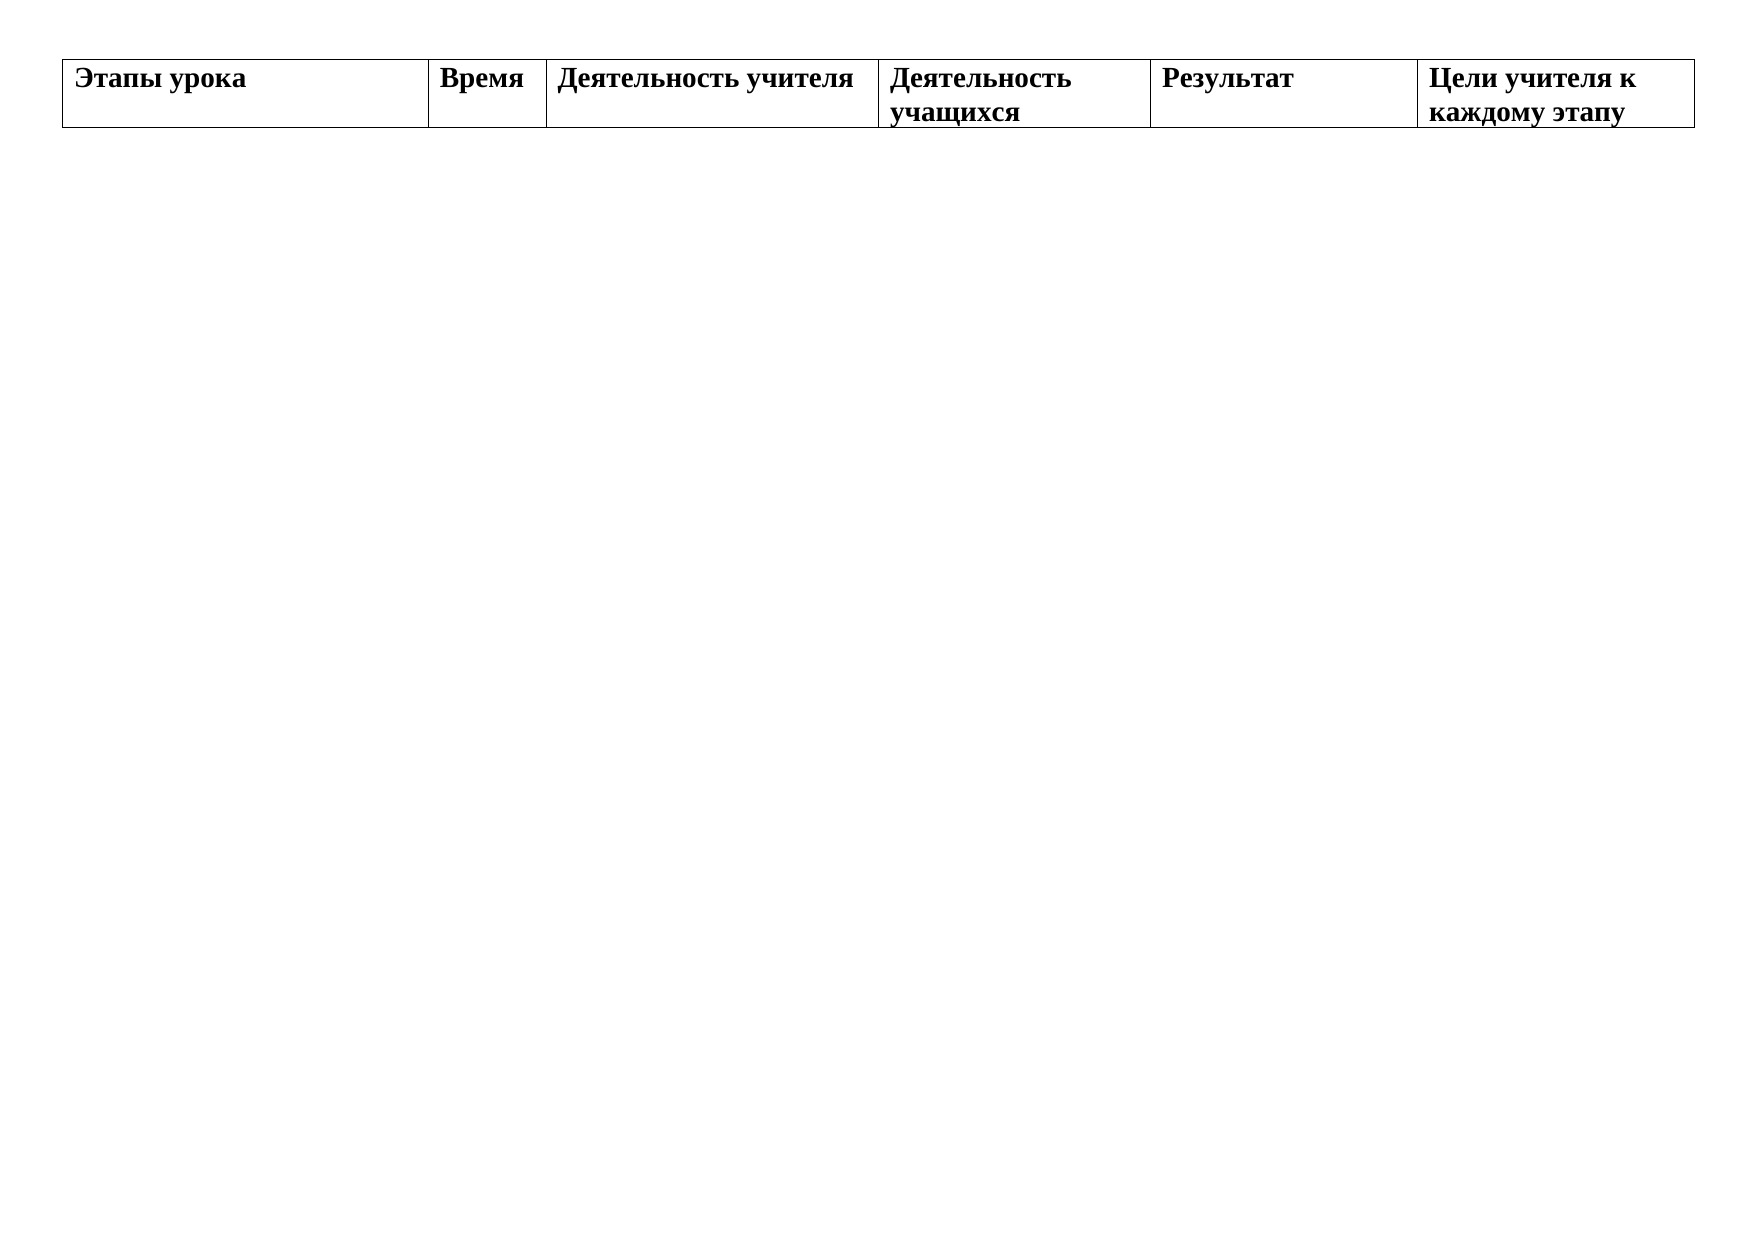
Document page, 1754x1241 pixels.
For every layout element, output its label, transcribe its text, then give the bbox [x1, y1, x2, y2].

table_header Деятельность учащихся [879, 60, 1150, 127]
table_header Цели учителя к каждому этапу [1418, 60, 1694, 127]
table_header Результат [1151, 60, 1417, 127]
table_header Этапы урока [63, 60, 428, 127]
table_header Время [429, 60, 546, 127]
table_header Деятельность учителя [547, 60, 878, 127]
